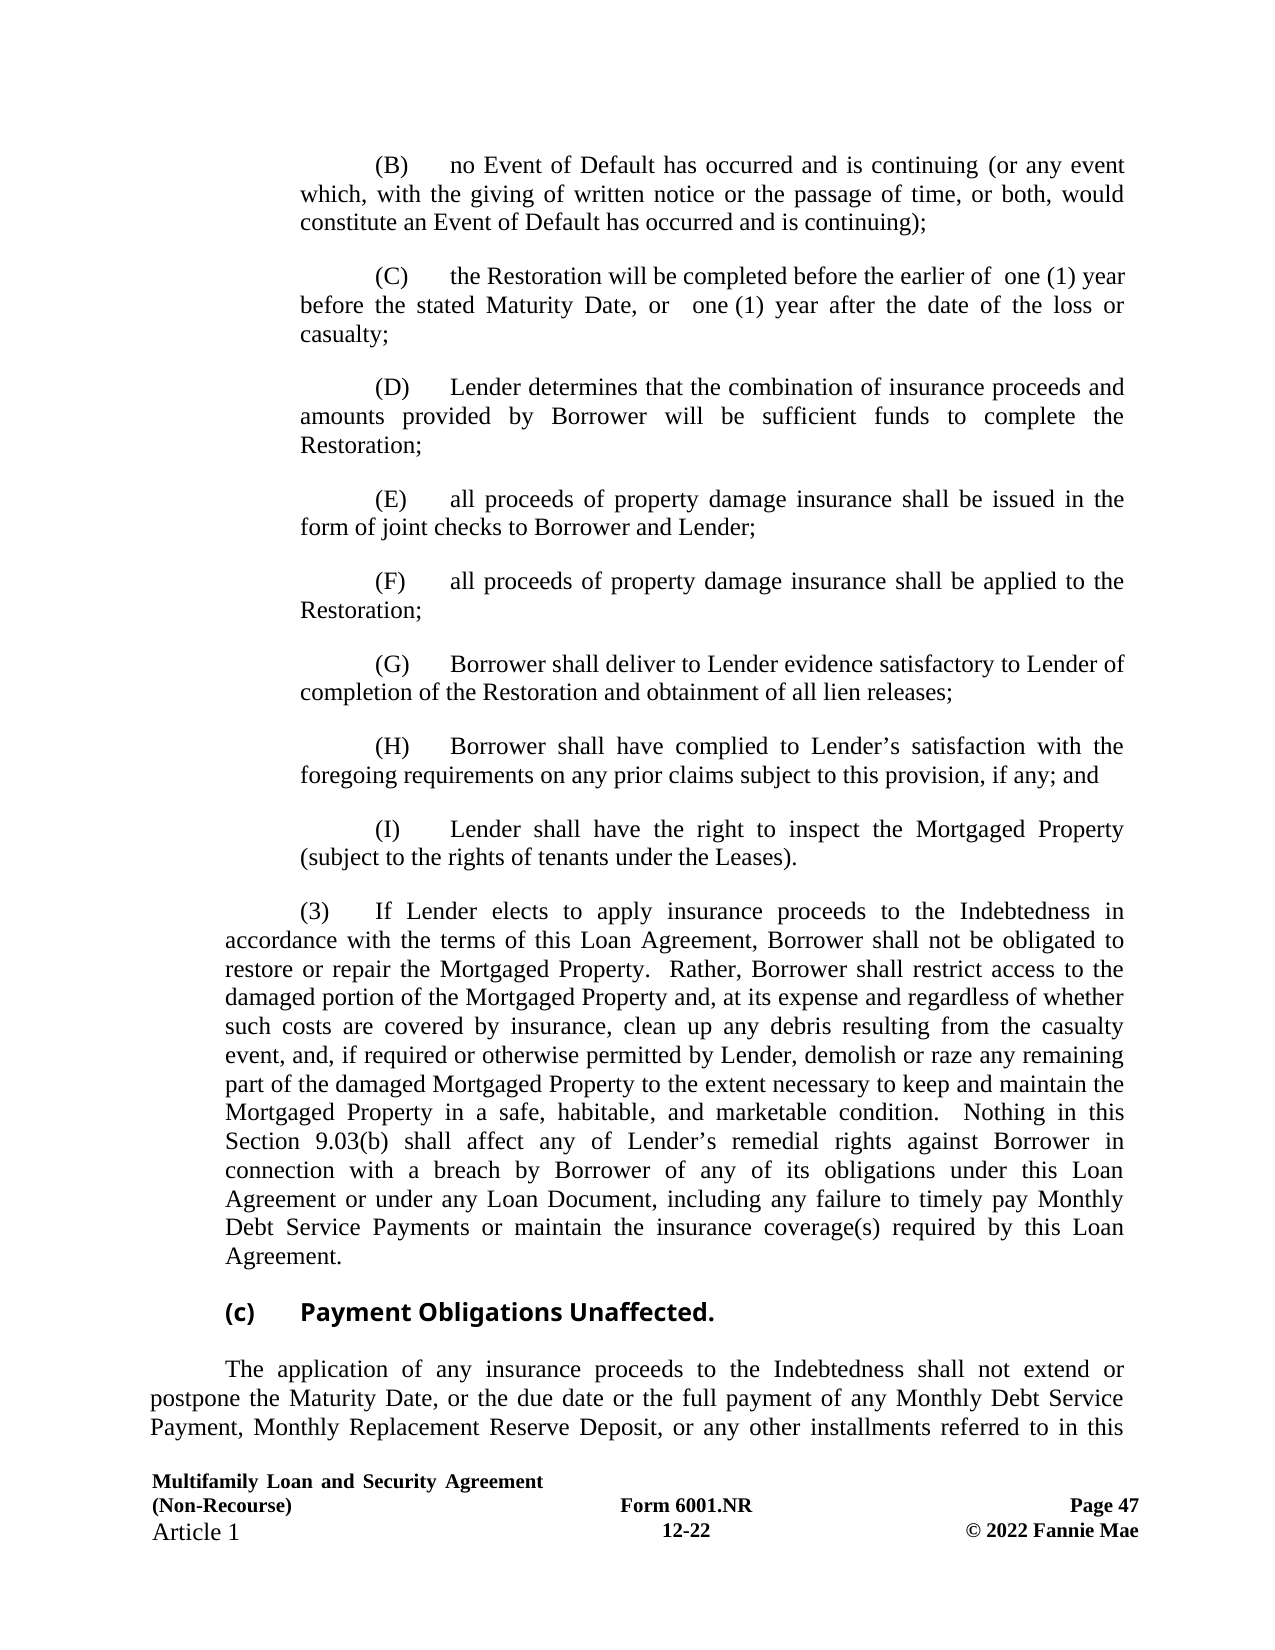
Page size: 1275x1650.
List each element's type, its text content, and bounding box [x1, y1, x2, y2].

subtitle Payment Obligations Unaffected. [150, 1295, 1125, 1329]
subtitle If Lender elects to apply insurance proceeds to the Indebtedness in accordance with the terms of this Loan Agreement, Borrower shall not be obligated to restore or repair the Mortgaged Property. Rather, Borrower shall restrict access to the damaged portion of the Mortgaged Property and, at its expense and regardless of whether such costs are covered by insurance, clean up any debris resulting from the casualty event, and, if required or otherwise permitted by Lender, demolish or raze any remaining part of the damaged Mortgaged Property to the extent necessary to keep and maintain the Mortgaged Property in a safe, habitable, and marketable condition. Nothing in this Section 9.03(b) shall affect any of Lender’s remedial rights against Borrower in connection with a breach by Borrower of any of its obligations under this Loan Agreement or under any Loan Document, including any failure to timely pay Monthly Debt Service Payments or maintain the insurance coverage(s) required by this Loan Agreement. [225, 896, 1125, 1270]
subtitle Lender determines that the combination of insurance proceeds and amounts provided by Borrower will be sufficient funds to complete the Restoration; [300, 372, 1125, 459]
subtitle all proceeds of property damage insurance shall be issued in the form of joint checks to Borrower and Lender; [300, 484, 1125, 541]
subtitle the Restoration will be completed before the earlier of one (1) year before the stated Maturity Date, or one (1) year after the date of the loss or casualty; [300, 261, 1125, 347]
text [150, 1354, 1125, 1440]
subtitle no Event of Default has occurred and is continuing (or any event which, with the giving of written notice or the passage of time, or both, would constitute an Event of Default has occurred and is continuing); [300, 150, 1125, 236]
subtitle Borrower shall have complied to Lender’s satisfaction with the foregoing requirements on any prior claims subject to this provision, if any; and [300, 731, 1125, 789]
subtitle Lender shall have the right to inspect the Mortgaged Property (subject to the rights of tenants under the Leases). [300, 814, 1125, 871]
subtitle Borrower shall deliver to Lender evidence satisfactory to Lender of completion of the Restoration and obtainment of all lien releases; [300, 649, 1125, 706]
subtitle all proceeds of property damage insurance shall be applied to the Restoration; [300, 566, 1125, 624]
